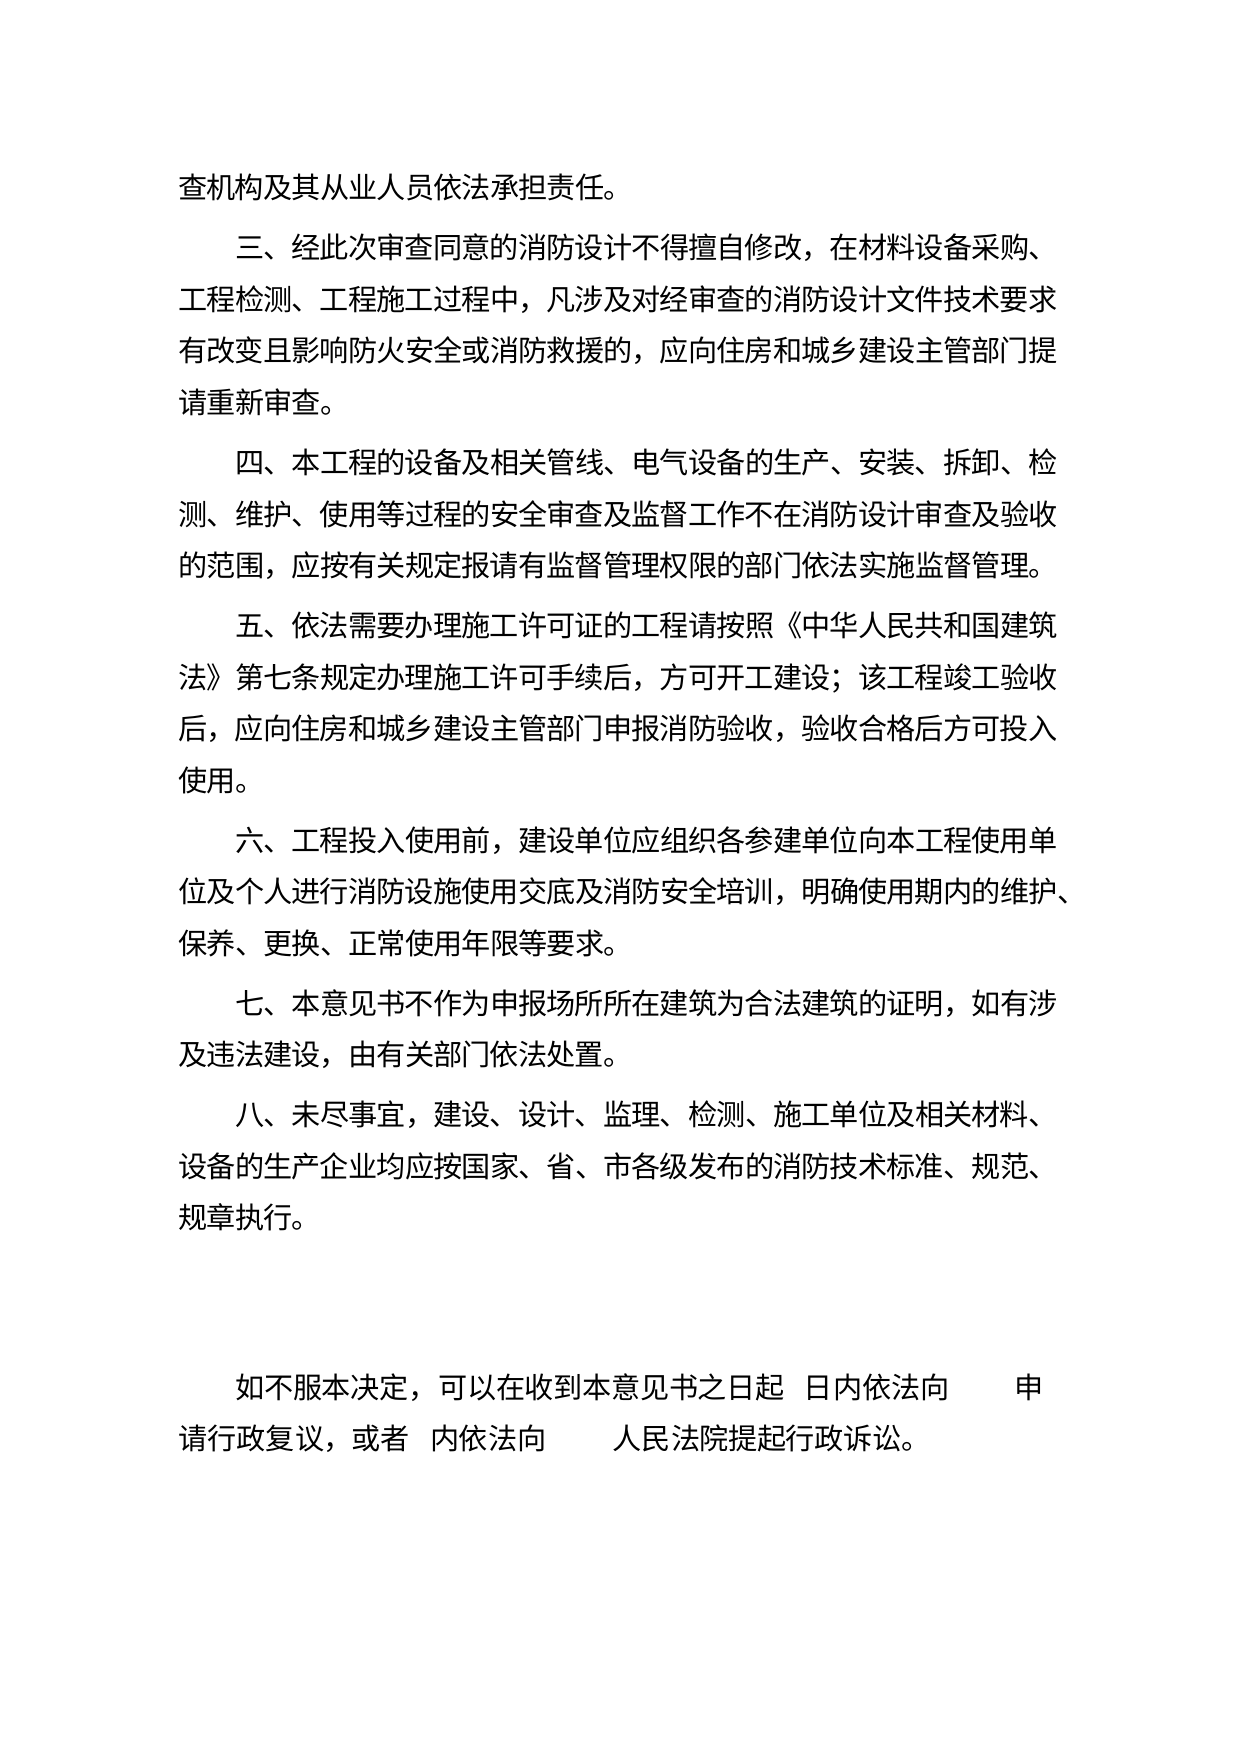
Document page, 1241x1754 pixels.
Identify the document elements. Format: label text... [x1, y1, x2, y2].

text 三、经此次审查同意的消防设计不得擅自修改，在材料设备采购、工程检测、工程施工过程中，凡涉及对经审查的消防设计文件技术要求有改变且影响防火安全或消防救援的，应向住房和城乡建设主管部门提请重新审查。 [178, 225, 1077, 422]
text 如不服本决定，可以在收到本意见书之日起 日内依法向 申请行政复议，或者 内依法向 人民法院提起行政诉讼。 [178, 1365, 1063, 1458]
text 七、本意见书不作为申报场所所在建筑为合法建筑的证明，如有涉及违法建设，由有关部门依法处置。 [178, 980, 1077, 1074]
text 四、本工程的设备及相关管线、电气设备的生产、安装、拆卸、检测、维护、使用等过程的安全审查及监督工作不在消防设计审查及验收的范围，应按有关规定报请有监督管理权限的部门依法实施监督管理。 [178, 439, 1077, 585]
text 八、未尽事宜，建设、设计、监理、检测、施工单位及相关材料、设备的生产企业均应按国家、省、市各级发布的消防技术标准、规范、规章执行。 [178, 1092, 1077, 1237]
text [178, 165, 1077, 207]
text 五、依法需要办理施工许可证的工程请按照《中华人民共和国建筑法》第七条规定办理施工许可手续后，方可开工建设；该工程竣工验收后，应向住房和城乡建设主管部门申报消防验收，验收合格后方可投入使用。 [178, 603, 1077, 799]
text 六、工程投入使用前，建设单位应组织各参建单位向本工程使用单位及个人进行消防设施使用交底及消防安全培训，明确使用期内的维护、保养、更换、正常使用年限等要求。 [178, 817, 1077, 963]
